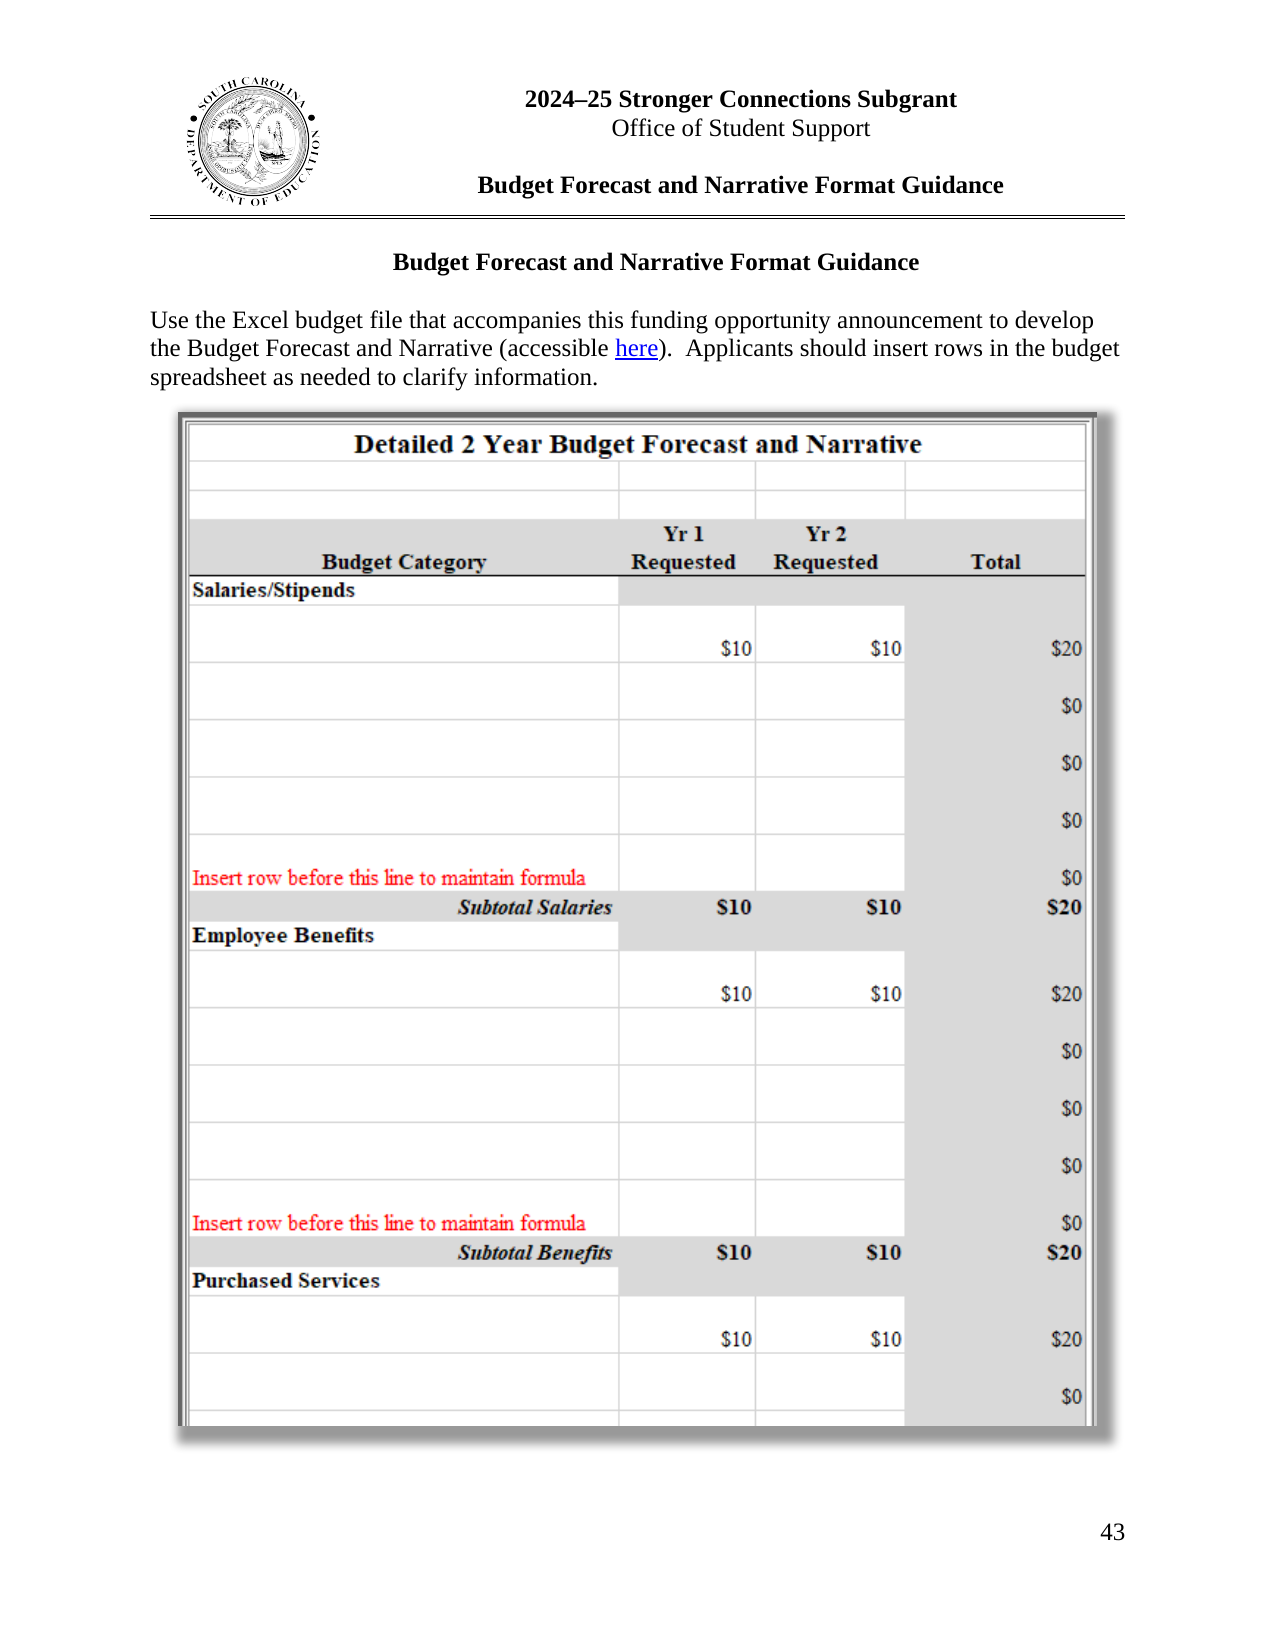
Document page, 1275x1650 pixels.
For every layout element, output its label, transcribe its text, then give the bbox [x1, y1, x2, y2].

subtitle Budget Forecast and Narrative Format Guidance [187, 247, 1125, 276]
picture [178, 412, 1097, 1426]
picture [183, 75, 324, 208]
text Use the Excel budget file that accompanies this funding opportunity announcement to develop the Budget Forecast and Narrative (accessible here). Applicants should insert rows in the budget spreadsheet as needed to clarify information. [150, 305, 1125, 391]
